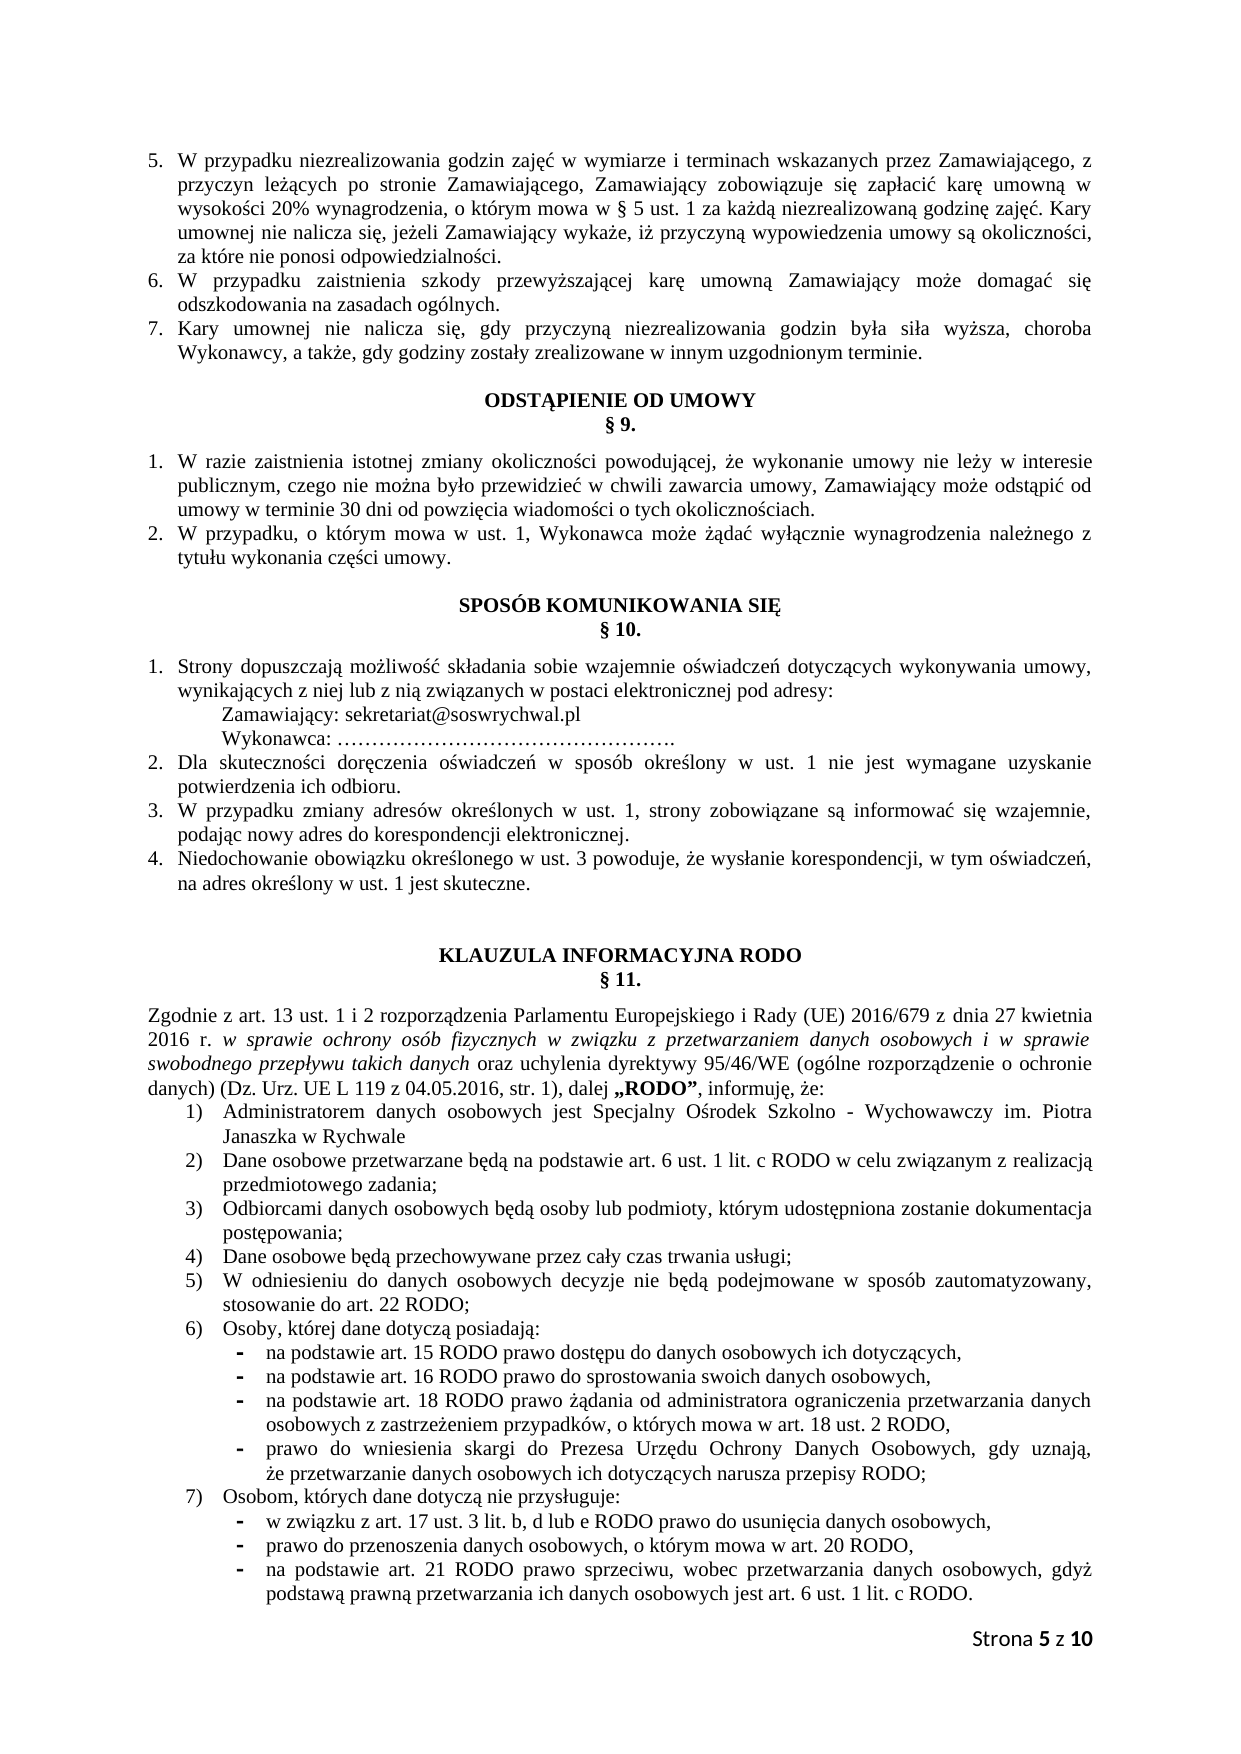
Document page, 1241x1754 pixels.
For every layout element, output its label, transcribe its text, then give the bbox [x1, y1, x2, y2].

list Dane osobowe będą przechowywane przez cały czas trwania usługi; [185, 1244, 1093, 1268]
list Osoby, której dane dotyczą posiadają: [185, 1316, 1093, 1340]
list Dla skuteczności doręczenia oświadczeń w sposób określony w ust. 1 nie jest wymagane uzyskanie potwierdzenia ich odbioru. [148, 750, 1093, 798]
text ODSTĄPIENIE OD UMOWY [148, 388, 1093, 412]
list na podstawie art. 21 RODO prawo sprzeciwu, wobec przetwarzania danych osobowych, gdyż podstawą prawną przetwarzania ich danych osobowych jest art. 6 ust. 1 lit. c RODO. [236, 1557, 1093, 1605]
text Zamawiający: sekretariat@soswrychwal.pl [177, 702, 1093, 726]
list na podstawie art. 15 RODO prawo dostępu do danych osobowych ich dotyczących, [236, 1340, 1093, 1364]
list Dane osobowe przetwarzane będą na podstawie art. 6 ust. 1 lit. c RODO w celu związanym z realizacją przedmiotowego zadania; [185, 1148, 1093, 1196]
list Niedochowanie obowiązku określonego w ust. 3 powoduje, że wysłanie korespondencji, w tym oświadczeń, na adres określony w ust. 1 jest skuteczne. [148, 846, 1093, 894]
text Wykonawca: …………………………………………. [177, 726, 1093, 750]
list na podstawie art. 18 RODO prawo żądania od administratora ograniczenia przetwarzania danych osobowych z zastrzeżeniem przypadków, o których mowa w art. 18 ust. 2 RODO, [236, 1388, 1093, 1436]
list prawo do przenoszenia danych osobowych, o którym mowa w art. 20 RODO, [236, 1533, 1093, 1557]
text Zgodnie z art. 13 ust. 1 i 2 rozporządzenia Parlamentu Europejskiego i Rady (UE) 2016/679 z dnia 27 kwietnia 2016 r. w sprawie ochrony osób fizycznych w związku z przetwarzaniem danych osobowych i w sprawie swobodnego przepływu takich danych oraz uchylenia dyrektywy 95/46/WE (ogólne rozporządzenie o ochronie danych) (Dz. Urz. UE L 119 z 04.05.2016, str. 1), dalej „RODO”, informuję, że: [148, 1003, 1093, 1099]
list W przypadku zmiany adresów określonych w ust. 1, strony zobowiązane są informować się wzajemnie, podając nowy adres do korespondencji elektronicznej. [148, 798, 1093, 846]
list W przypadku, o którym mowa w ust. 1, Wykonawca może żądać wyłącznie wynagrodzenia należnego z tytułu wykonania części umowy. [148, 521, 1093, 569]
text Sposób komunikowania się [148, 593, 1093, 617]
list Osobom, których dane dotyczą nie przysługuje: [185, 1484, 1093, 1508]
list W przypadku zaistnienia szkody przewyższającej karę umowną Zamawiający może domagać się odszkodowania na zasadach ogólnych. [148, 268, 1093, 316]
text § 9. [148, 412, 1093, 436]
list prawo do wniesienia skargi do Prezesa Urzędu Ochrony Danych Osobowych, gdy uznają, że przetwarzanie danych osobowych ich dotyczących narusza przepisy RODO; [236, 1436, 1093, 1484]
text KLAUZULA INFORMACYJNA RODO [148, 943, 1093, 967]
list w związku z art. 17 ust. 3 lit. b, d lub e RODO prawo do usunięcia danych osobowych, [236, 1508, 1093, 1533]
list Administratorem danych osobowych jest Specjalny Ośrodek Szkolno - Wychowawczy im. Piotra Janaszka w Rychwale [185, 1099, 1093, 1148]
list na podstawie art. 16 RODO prawo do sprostowania swoich danych osobowych, [236, 1364, 1093, 1388]
list W odniesieniu do danych osobowych decyzje nie będą podejmowane w sposób zautomatyzowany, stosowanie do art. 22 RODO; [185, 1268, 1093, 1316]
text § 10. [148, 617, 1093, 641]
list W przypadku niezrealizowania godzin zajęć w wymiarze i terminach wskazanych przez Zamawiającego, z przyczyn leżących po stronie Zamawiającego, Zamawiający zobowiązuje się zapłacić karę umowną w wysokości 20% wynagrodzenia, o którym mowa w § 5 ust. 1 za każdą niezrealizowaną godzinę zajęć. Kary umownej nie nalicza się, jeżeli Zamawiający wykaże, iż przyczyną wypowiedzenia umowy są okoliczności, za które nie ponosi odpowiedzialności. [148, 148, 1093, 268]
list W razie zaistnienia istotnej zmiany okoliczności powodującej, że wykonanie umowy nie leży w interesie publicznym, czego nie można było przewidzieć w chwili zawarcia umowy, Zamawiający może odstąpić od umowy w terminie 30 dni od powzięcia wiadomości o tych okolicznościach. [148, 449, 1093, 521]
list Odbiorcami danych osobowych będą osoby lub podmioty, którym udostępniona zostanie dokumentacja postępowania; [185, 1196, 1093, 1244]
list Kary umownej nie nalicza się, gdy przyczyną niezrealizowania godzin była siła wyższa, choroba Wykonawcy, a także, gdy godziny zostały zrealizowane w innym uzgodnionym terminie. [148, 316, 1093, 364]
text § 11. [148, 967, 1093, 991]
list Strony dopuszczają możliwość składania sobie wzajemnie oświadczeń dotyczących wykonywania umowy, wynikających z niej lub z nią związanych w postaci elektronicznej pod adresy: [148, 654, 1093, 702]
